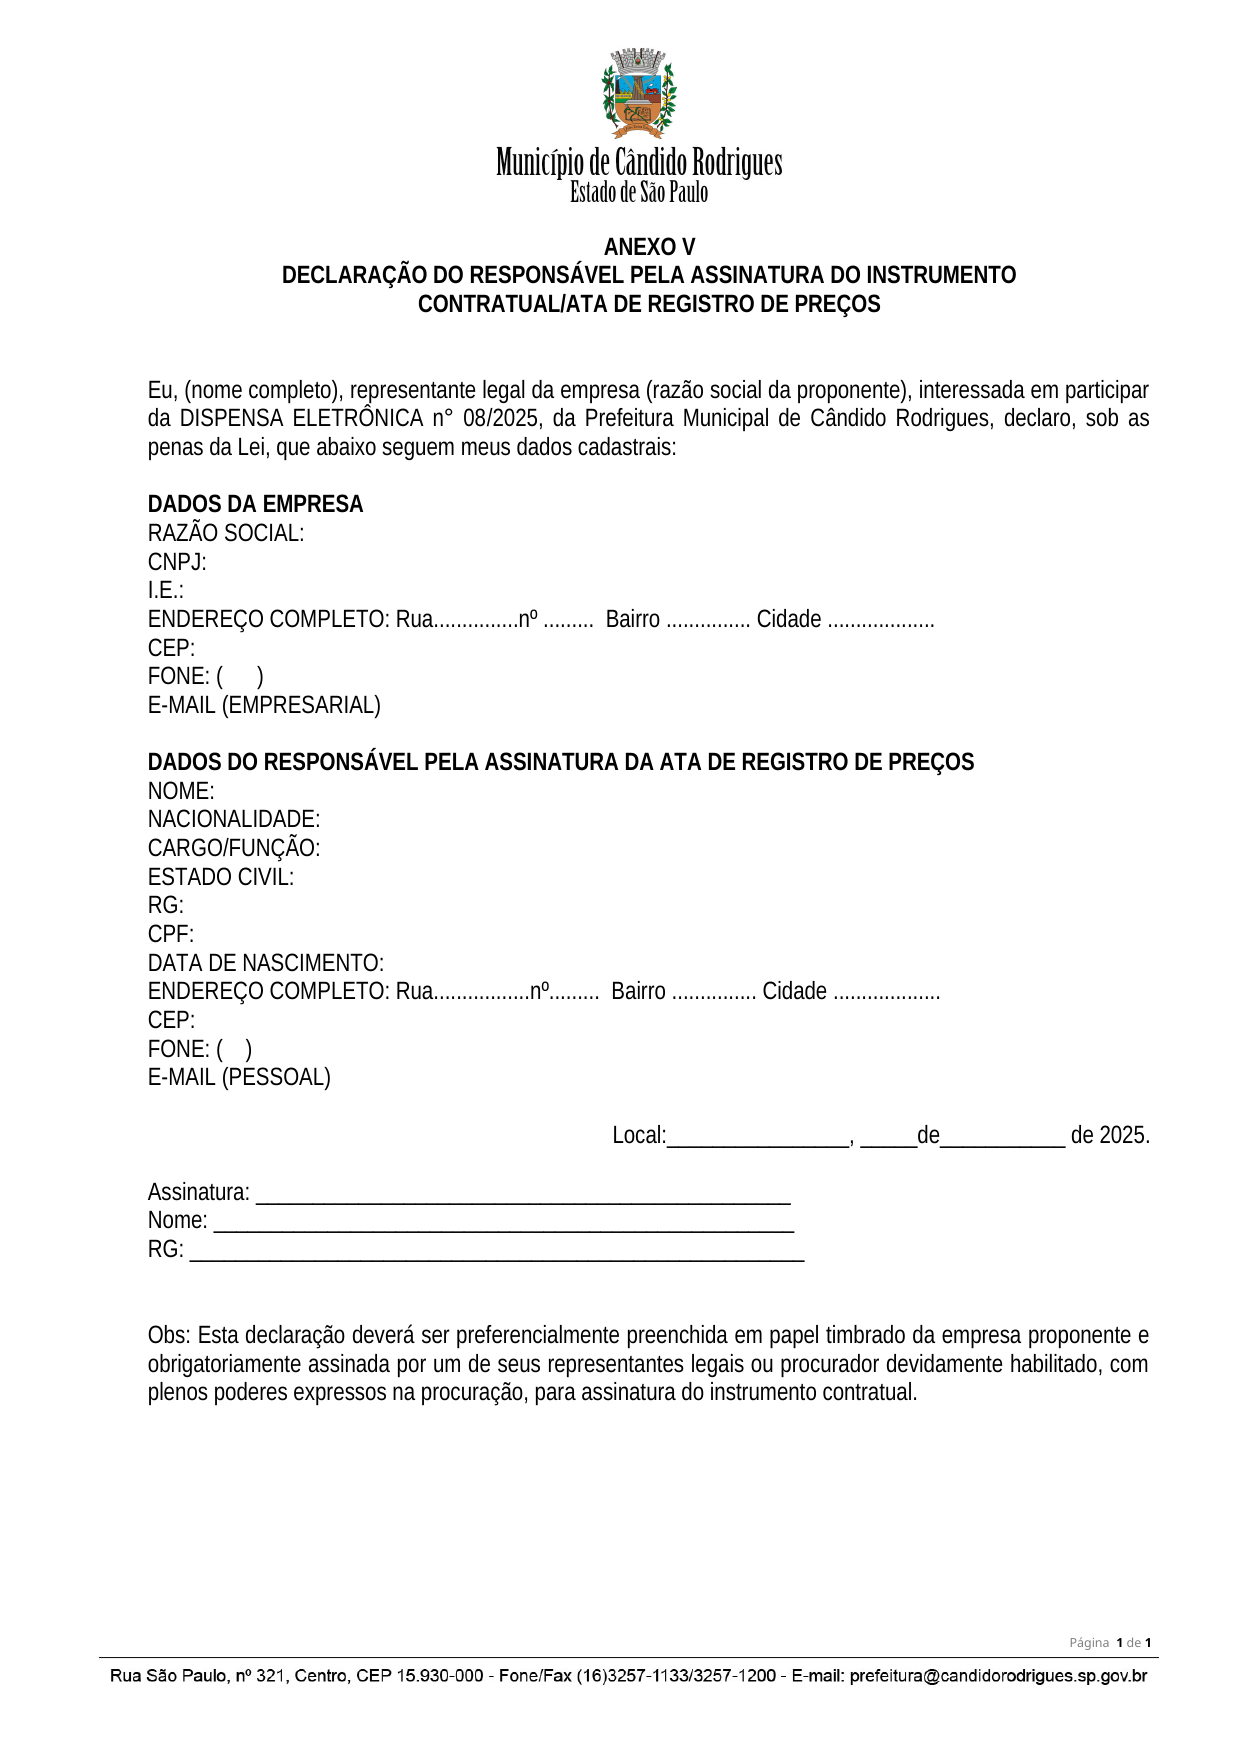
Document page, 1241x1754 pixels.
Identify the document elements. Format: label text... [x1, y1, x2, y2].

picture [487, 38, 795, 217]
text RAZÃO SOCIAL: [148, 518, 1152, 547]
text ENDEREÇO COMPLETO: Rua.................nº......... Bairro ............... Cidade ................... [148, 976, 1152, 1005]
text Nome: ___________________________________________________ [148, 1206, 1152, 1234]
text E-MAIL (PESSOAL) [148, 1062, 1152, 1091]
text NOME: [148, 776, 1152, 804]
text CEP: [148, 1005, 1152, 1034]
text ESTADO CIVIL: [148, 862, 1152, 890]
text FONE: ( ) [148, 661, 1152, 690]
text Local:________________, _____de___________ de 2025. [148, 1119, 1152, 1148]
text NACIONALIDADE: [148, 804, 1152, 833]
text CPF: [148, 919, 1152, 948]
text Eu, (nome completo), representante legal da empresa (razão social da proponente), interessada em participar da DISPENSA ELETRÔNICA n° 08/2025, da Prefeitura Municipal de Cândido Rodrigues, declaro, sob as penas da Lei, que abaixo seguem meus dados cadastrais: [148, 375, 1152, 461]
picture [96, 1641, 1160, 1702]
text CONTRATUAL/ATA DE REGISTRO DE PREÇOS [148, 289, 1152, 317]
text CEP: [148, 633, 1152, 661]
text DADOS DO RESPONSÁVEL PELA ASSINATURA DA ATA DE REGISTRO DE PREÇOS [148, 747, 1152, 776]
text DECLARAÇÃO DO RESPONSÁVEL PELA ASSINATURA DO INSTRUMENTO [148, 260, 1152, 289]
text RG: [148, 890, 1152, 919]
text FONE: ( ) [148, 1034, 1152, 1062]
text ANEXO V [148, 232, 1152, 260]
text DADOS DA EMPRESA [148, 489, 1152, 518]
text CARGO/FUNÇÃO: [148, 833, 1152, 862]
text ENDEREÇO COMPLETO: Rua...............nº ......... Bairro ............... Cidade ................... [148, 604, 1152, 633]
text Obs: Esta declaração deverá ser preferencialmente preenchida em papel timbrado da empresa proponente e obrigatoriamente assinada por um de seus representantes legais ou procurador devidamente habilitado, com plenos poderes expressos na procuração, para assinatura do instrumento contratual. [148, 1320, 1152, 1406]
text I.E.: [148, 575, 1152, 604]
text RG: ______________________________________________________ [148, 1234, 1152, 1263]
text CNPJ: [148, 547, 1152, 575]
text Assinatura: _______________________________________________ [148, 1177, 1152, 1206]
text DATA DE NASCIMENTO: [148, 948, 1152, 976]
text E-MAIL (EMPRESARIAL) [148, 690, 1152, 718]
